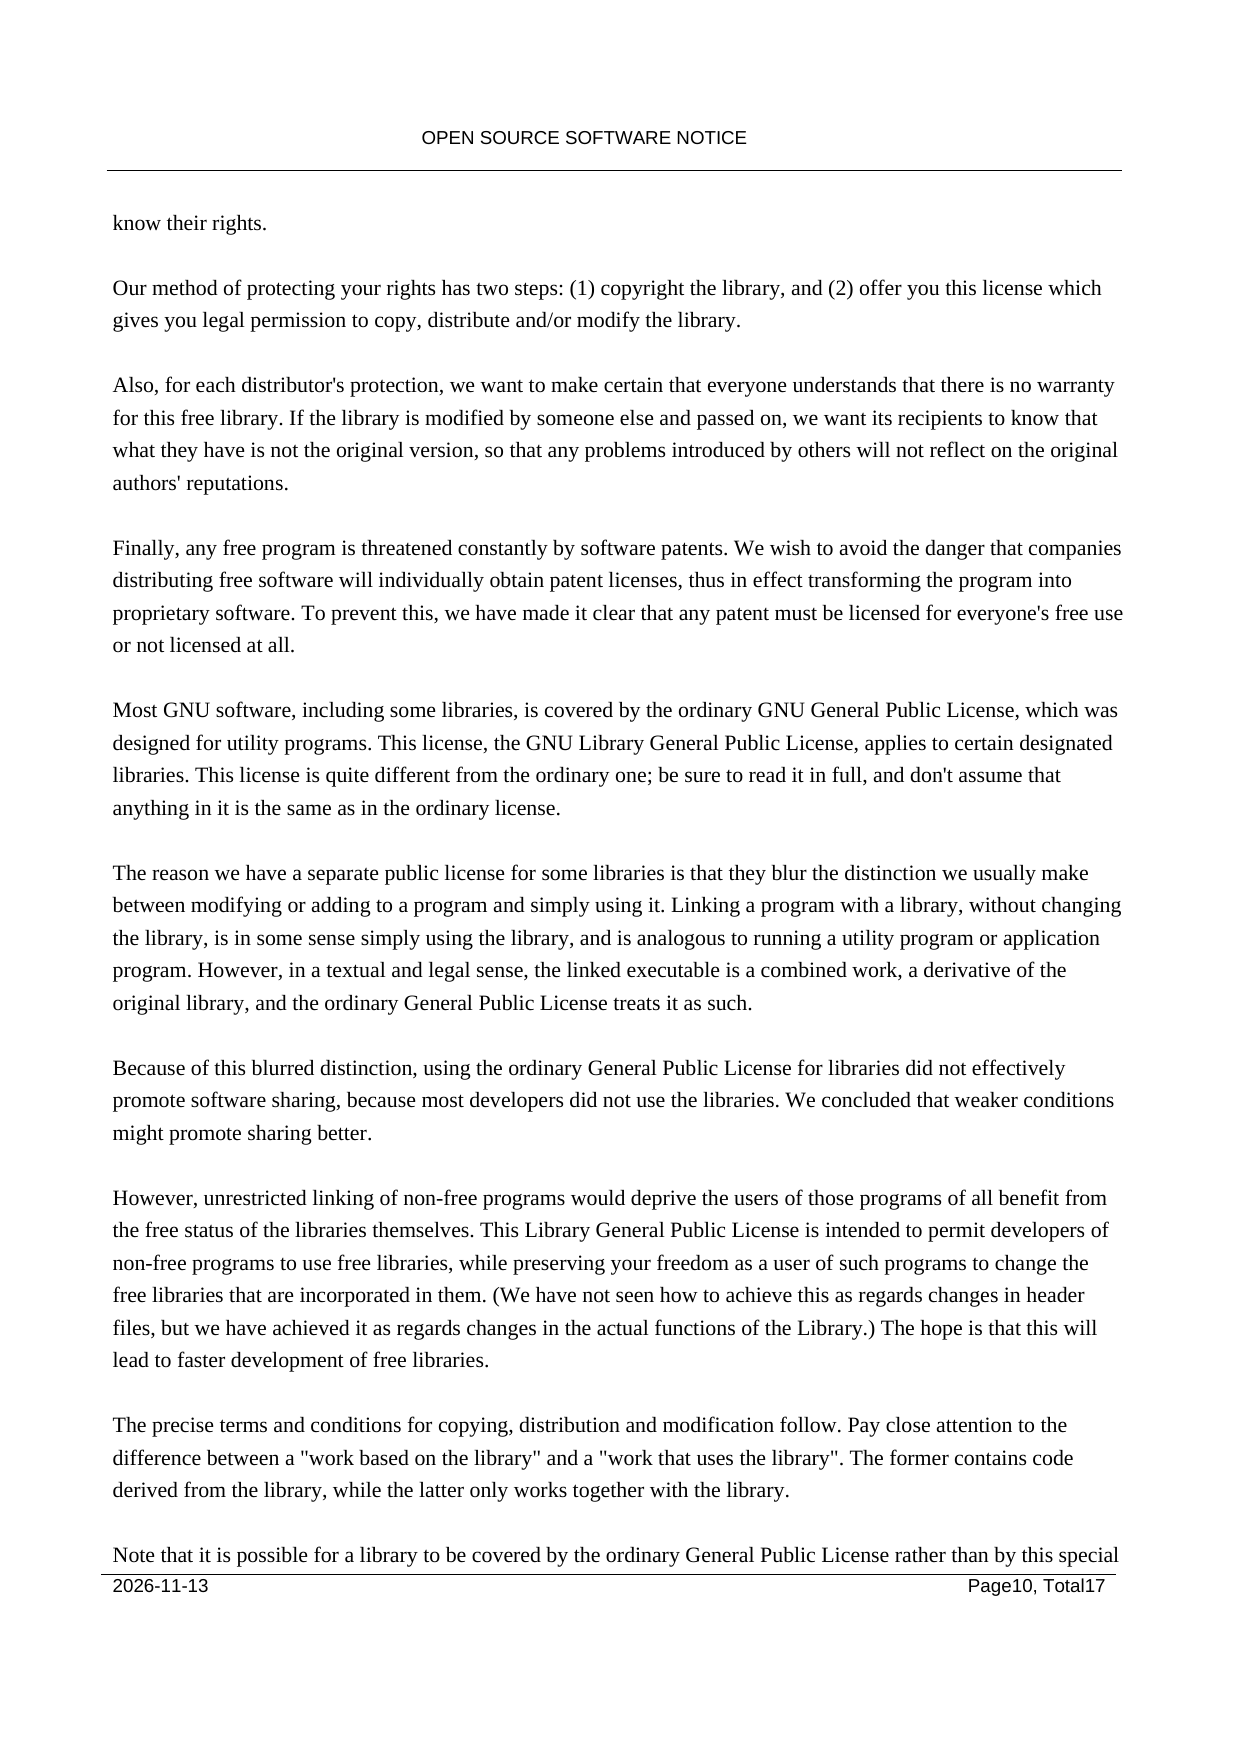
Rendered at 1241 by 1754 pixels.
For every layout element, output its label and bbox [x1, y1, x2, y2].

text [112, 206, 1128, 1571]
